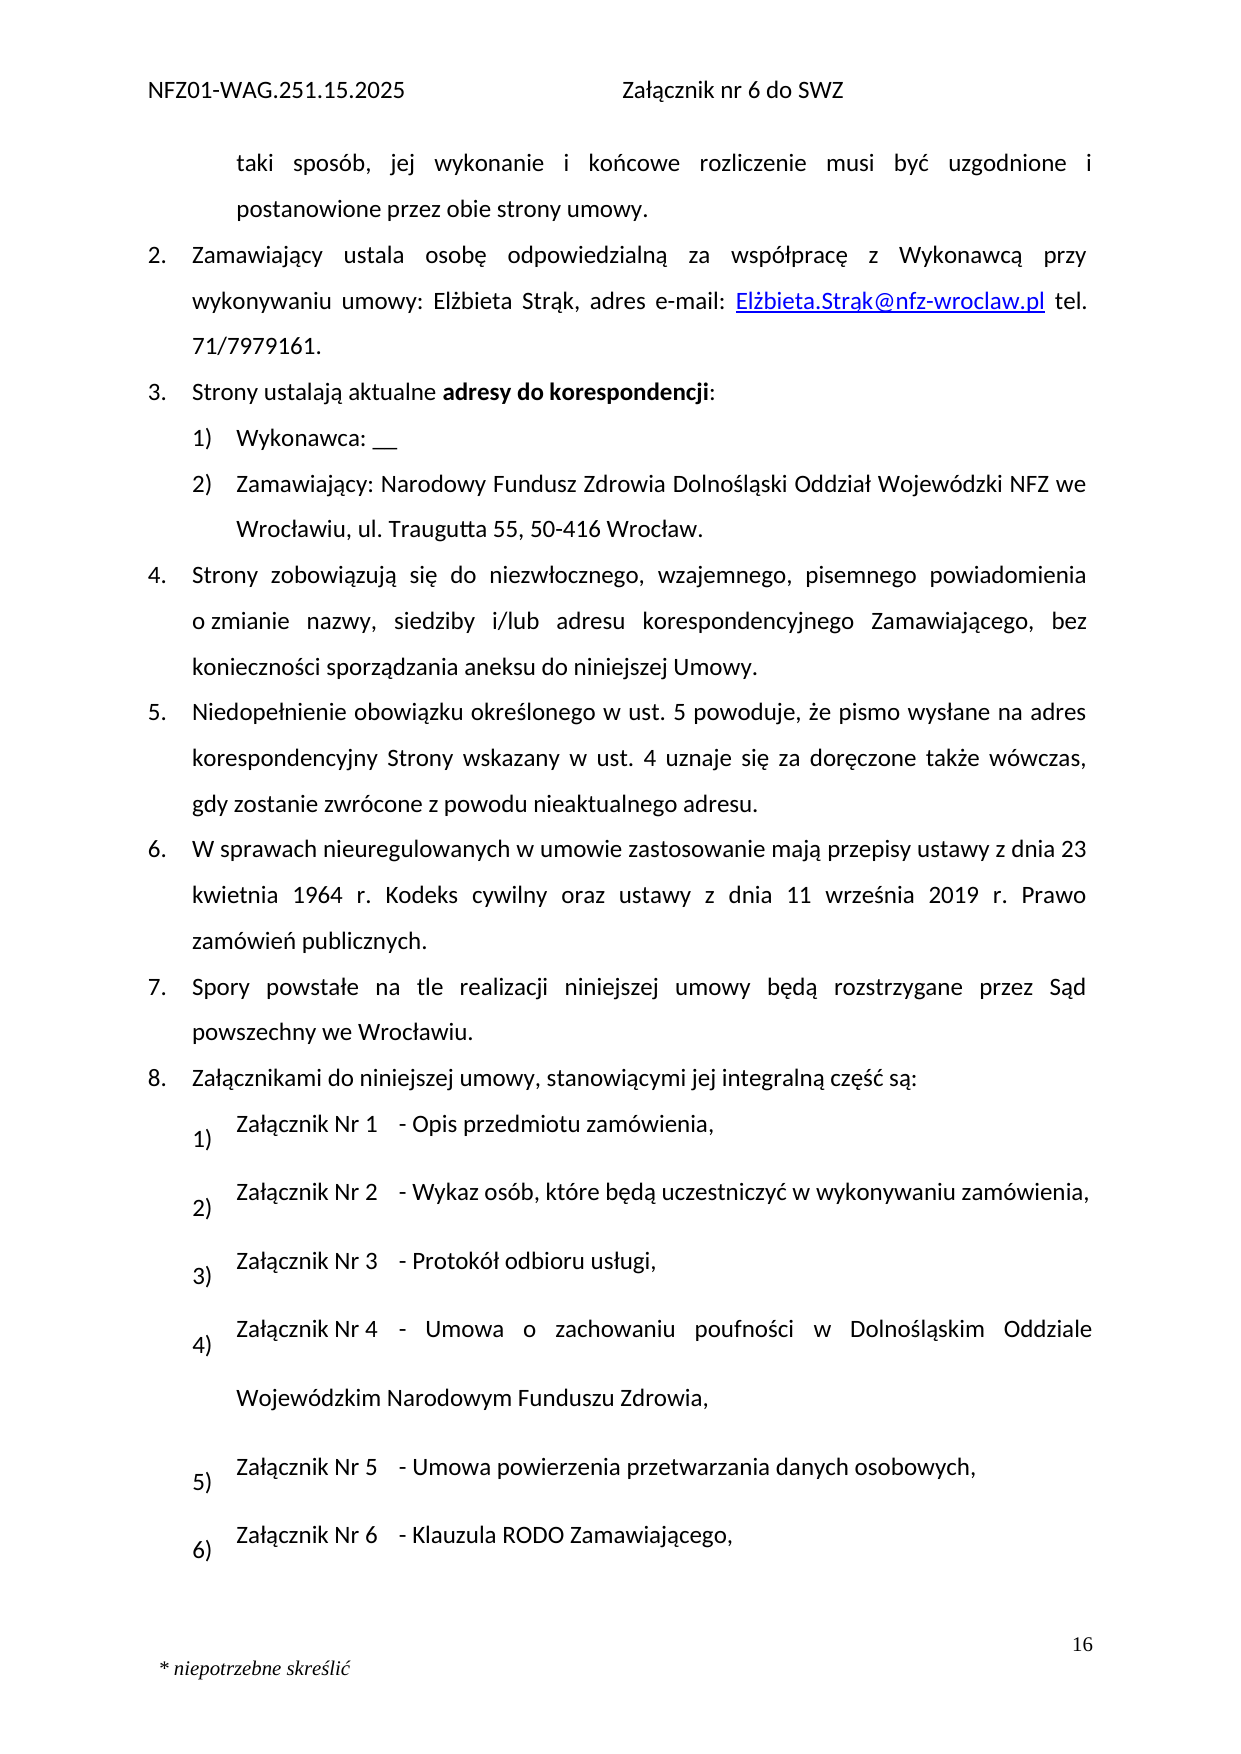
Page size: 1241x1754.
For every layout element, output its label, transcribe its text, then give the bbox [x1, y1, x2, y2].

list Spory powstałe na tle realizacji niniejszej umowy będą rozstrzygane przez Sąd powszechny we Wrocławiu. [148, 971, 1088, 1047]
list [192, 148, 1093, 224]
list W sprawach nieuregulowanych w umowie zastosowanie mają przepisy ustawy z dnia 23 kwietnia 1964 r. Kodeks cywilny oraz ustawy z dnia 11 września 2019 r. Prawo zamówień publicznych. [148, 833, 1088, 956]
list Zamawiający: Narodowy Fundusz Zdrowia Dolnośląski Oddział Wojewódzki NFZ we Wrocławiu, ul. Traugutta 55, 50-416 Wrocław. [192, 468, 1088, 544]
list Strony ustalają aktualne adresy do korespondencji: [148, 376, 1088, 407]
list Załącznik Nr 5 - Umowa powierzenia przetwarzania danych osobowych, [192, 1451, 1093, 1496]
list Wykonawca: __ [192, 422, 1088, 452]
list Załącznik Nr 6 - Klauzula RODO Zamawiającego, [192, 1519, 1093, 1565]
list Niedopełnienie obowiązku określonego w ust. 5 powoduje, że pismo wysłane na adres korespondencyjny Strony wskazany w ust. 4 uznaje się za doręczone także wówczas, gdy zostanie zwrócone z powodu nieaktualnego adresu. [148, 696, 1088, 818]
list Załącznik Nr 2 - Wykaz osób, które będą uczestniczyć w wykonywaniu zamówienia, [192, 1176, 1093, 1222]
list Załącznik Nr 3 - Protokół odbioru usługi, [192, 1245, 1093, 1291]
list Zamawiający ustala osobę odpowiedzialną za współpracę z Wykonawcą przy wykonywaniu umowy: Elżbieta Strąk, adres e-mail: Elżbieta.Strąk@nfz-wroclaw.pl tel. 71/7979161. [148, 239, 1088, 361]
list Załącznik Nr 1 - Opis przedmiotu zamówienia, [192, 1108, 1093, 1154]
list Strony zobowiązują się do niezwłocznego, wzajemnego, pisemnego powiadomienia o zmianie nazwy, siedziby i/lub adresu korespondencyjnego Zamawiającego, bez konieczności sporządzania aneksu do niniejszej Umowy. [148, 559, 1088, 681]
list Załącznikami do niniejszej umowy, stanowiącymi jej integralną część są: [148, 1062, 1088, 1093]
list Załącznik Nr 4 - Umowa o zachowaniu poufności w Dolnośląskim Oddziale Wojewódzkim Narodowym Funduszu Zdrowia, [192, 1313, 1093, 1428]
